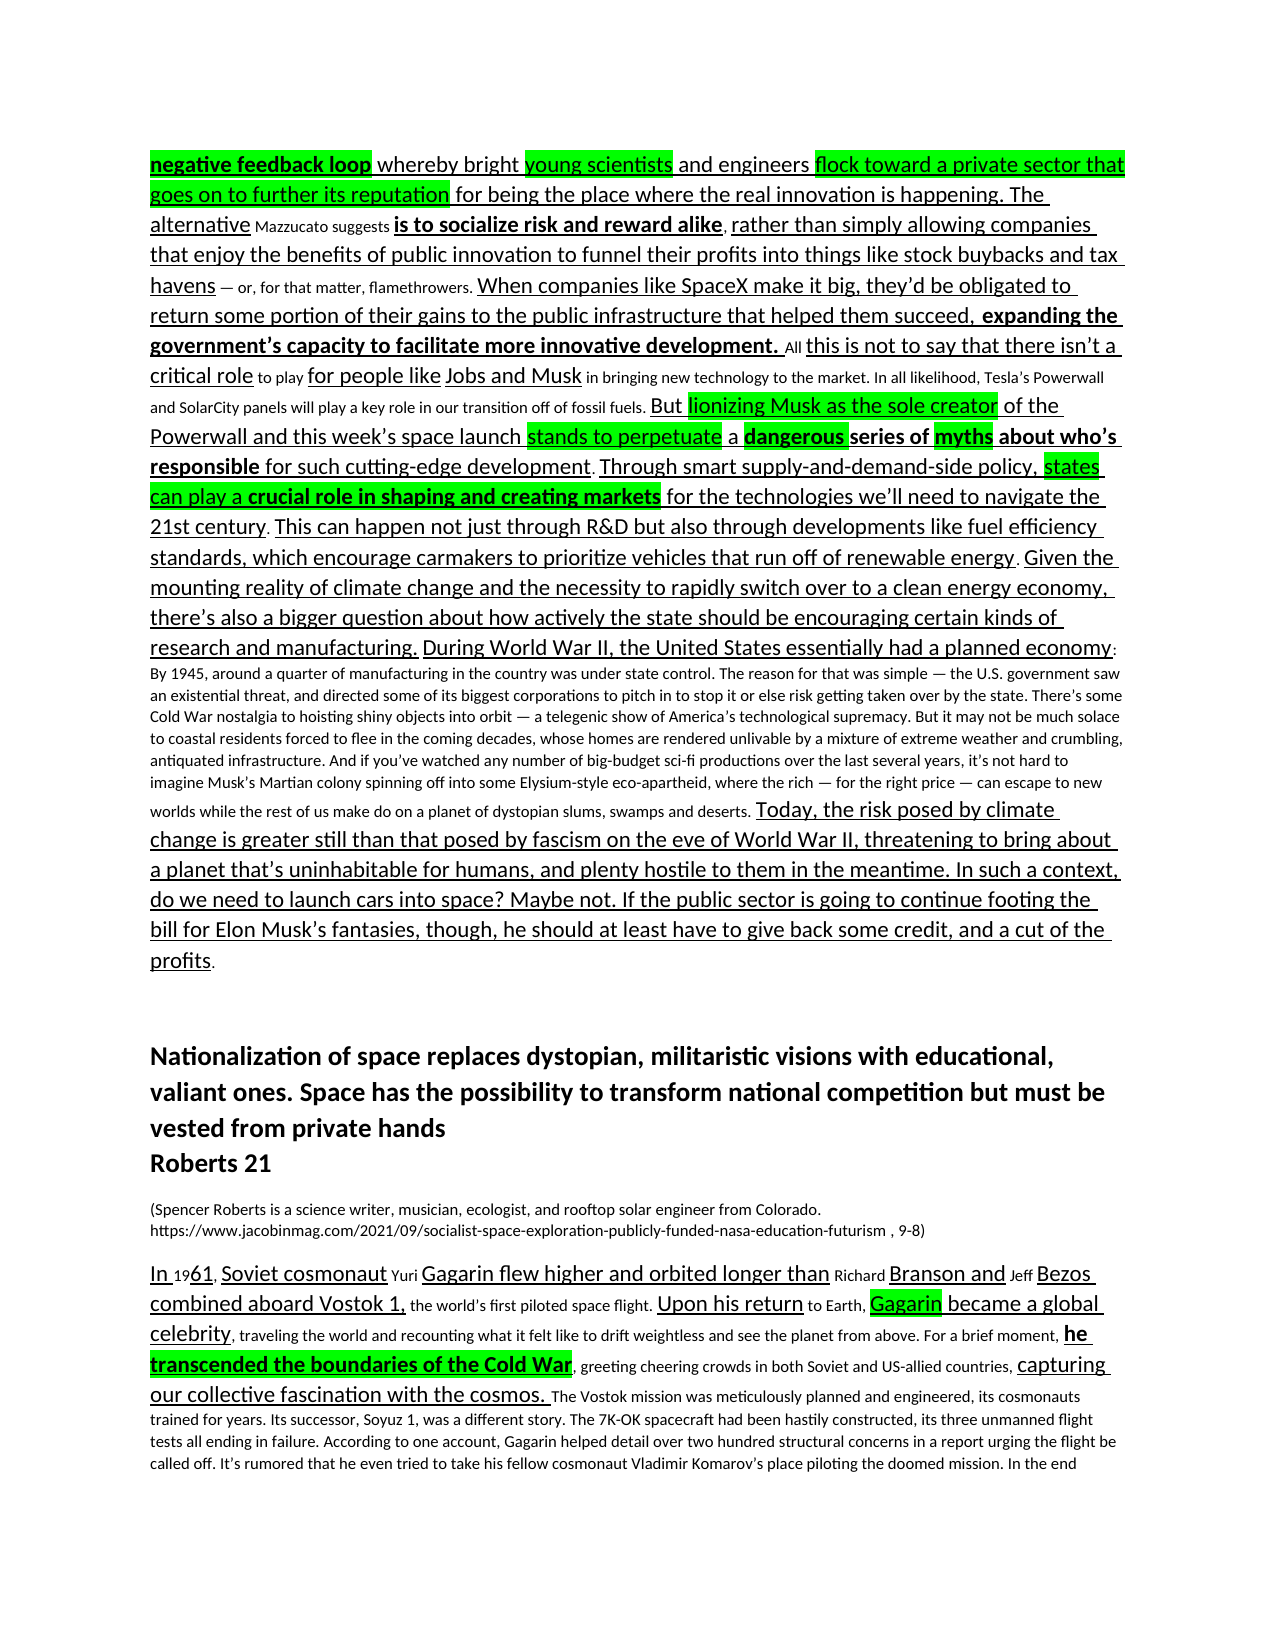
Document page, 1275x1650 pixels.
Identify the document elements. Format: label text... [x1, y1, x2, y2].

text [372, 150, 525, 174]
text Nationalization of space replaces dystopian, militaristic visions with educational, valiant ones. Space has the possibility to transform national competition but must be vested from private hands [150, 1039, 1125, 1144]
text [150, 266, 1125, 974]
text Roberts 21 [150, 1146, 1125, 1179]
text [150, 1259, 1125, 1474]
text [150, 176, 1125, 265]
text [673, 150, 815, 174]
text (Spencer Roberts is a science writer, musician, ecologist, and rooftop solar engineer from Colorado. https://www.jacobinmag.com/2021/09/socialist-space-exploration-publicly-funded-nasa-education-futurism , 9-8) [150, 1199, 1125, 1241]
